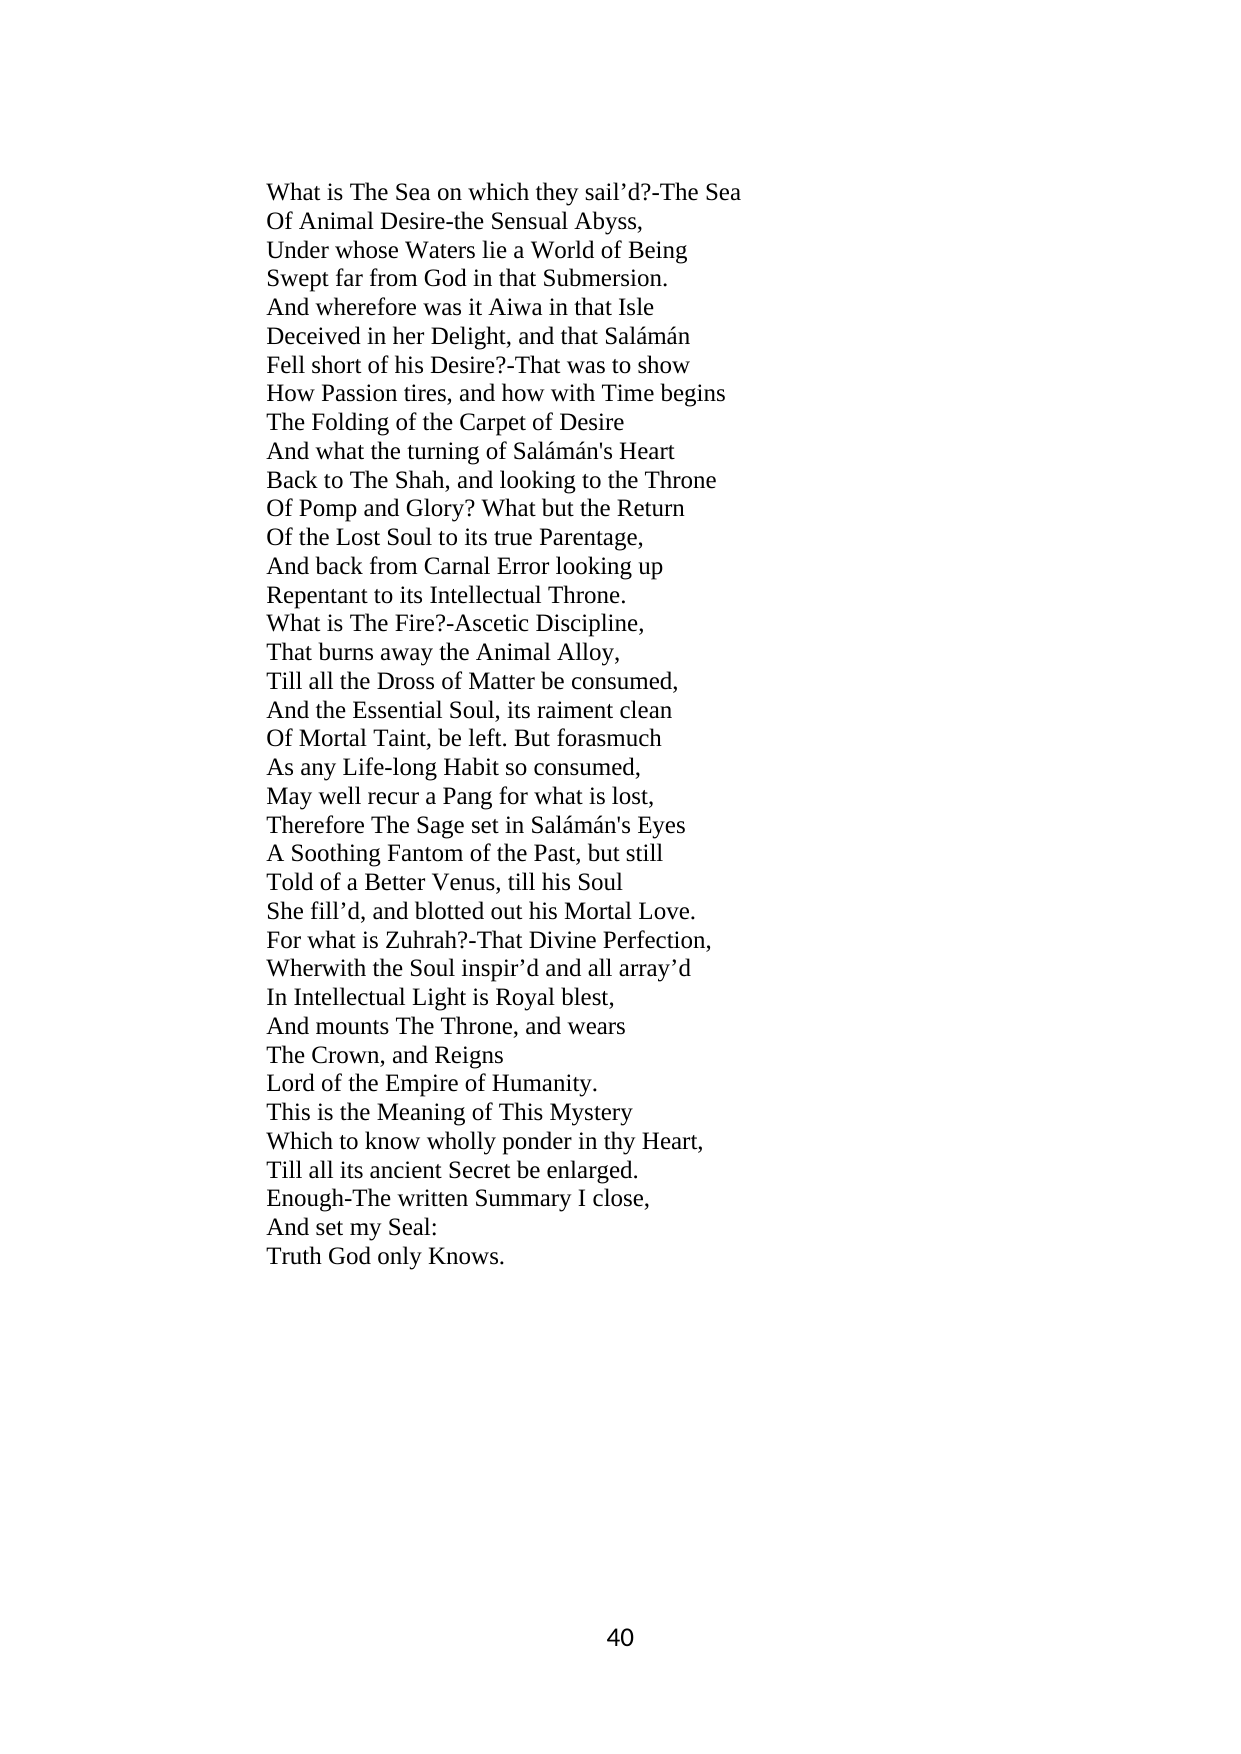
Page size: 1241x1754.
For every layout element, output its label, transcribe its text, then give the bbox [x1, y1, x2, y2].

text Swept far from God in that Submersion. [236, 263, 1004, 292]
text Lord of the Empire of Humanity. [236, 1068, 1004, 1097]
text Of Pomp and Glory? What but the Return [236, 493, 1004, 522]
text What is The Fire?-Ascetic Discipline, [236, 608, 1004, 637]
text Deceived in her Delight, and that Salámán [236, 321, 1004, 350]
text And what the turning of Salámán's Heart [236, 436, 1004, 465]
text Of Mortal Taint, be left. But forasmuch [236, 723, 1004, 752]
text The Folding of the Carpet of Desire [236, 407, 1004, 436]
text Fell short of his Desire?-That was to show [236, 350, 1004, 378]
text She fill’d, and blotted out his Mortal Love. [236, 896, 1004, 925]
text Till all its ancient Secret be enlarged. [236, 1155, 1004, 1183]
text The Crown, and Reigns [236, 1040, 1004, 1068]
text Till all the Dross of Matter be consumed, [236, 666, 1004, 695]
text Of the Lost Soul to its true Parentage, [236, 522, 1004, 551]
text And the Essential Soul, its raiment clean [236, 695, 1004, 723]
text Wherwith the Soul inspir’d and all array’d [236, 953, 1004, 982]
text Therefore The Sage set in Salámán's Eyes [236, 810, 1004, 838]
text Of Animal Desire-the Sensual Abyss, [236, 206, 1004, 235]
text Which to know wholly ponder in thy Heart, [236, 1126, 1004, 1155]
text A Soothing Fantom of the Past, but still [236, 838, 1004, 867]
text How Passion tires, and how with Time begins [236, 378, 1004, 407]
text Told of a Better Venus, till his Soul [236, 867, 1004, 896]
text This is the Meaning of This Mystery [236, 1097, 1004, 1126]
text Enough-The written Summary I close, [236, 1183, 1004, 1212]
text As any Life-long Habit so consumed, [236, 752, 1004, 781]
text For what is Zuhrah?-That Divine Perfection, [236, 925, 1004, 953]
text In Intellectual Light is Royal blest, [236, 982, 1004, 1011]
text May well recur a Pang for what is lost, [236, 781, 1004, 810]
text That burns away the Animal Alloy, [236, 637, 1004, 666]
text Under whose Waters lie a World of Being [236, 235, 1004, 263]
text What is The Sea on which they sail’d?-The Sea [236, 177, 1004, 206]
text And back from Carnal Error looking up [236, 551, 1004, 580]
text Truth God only Knows. [236, 1241, 1004, 1270]
text Back to The Shah, and looking to the Throne [236, 465, 1004, 493]
text And set my Seal: [236, 1212, 1004, 1241]
text And mounts The Throne, and wears [236, 1011, 1004, 1040]
text Repentant to its Intellectual Throne. [236, 580, 1004, 608]
text And wherefore was it Aiwa in that Isle [236, 292, 1004, 321]
